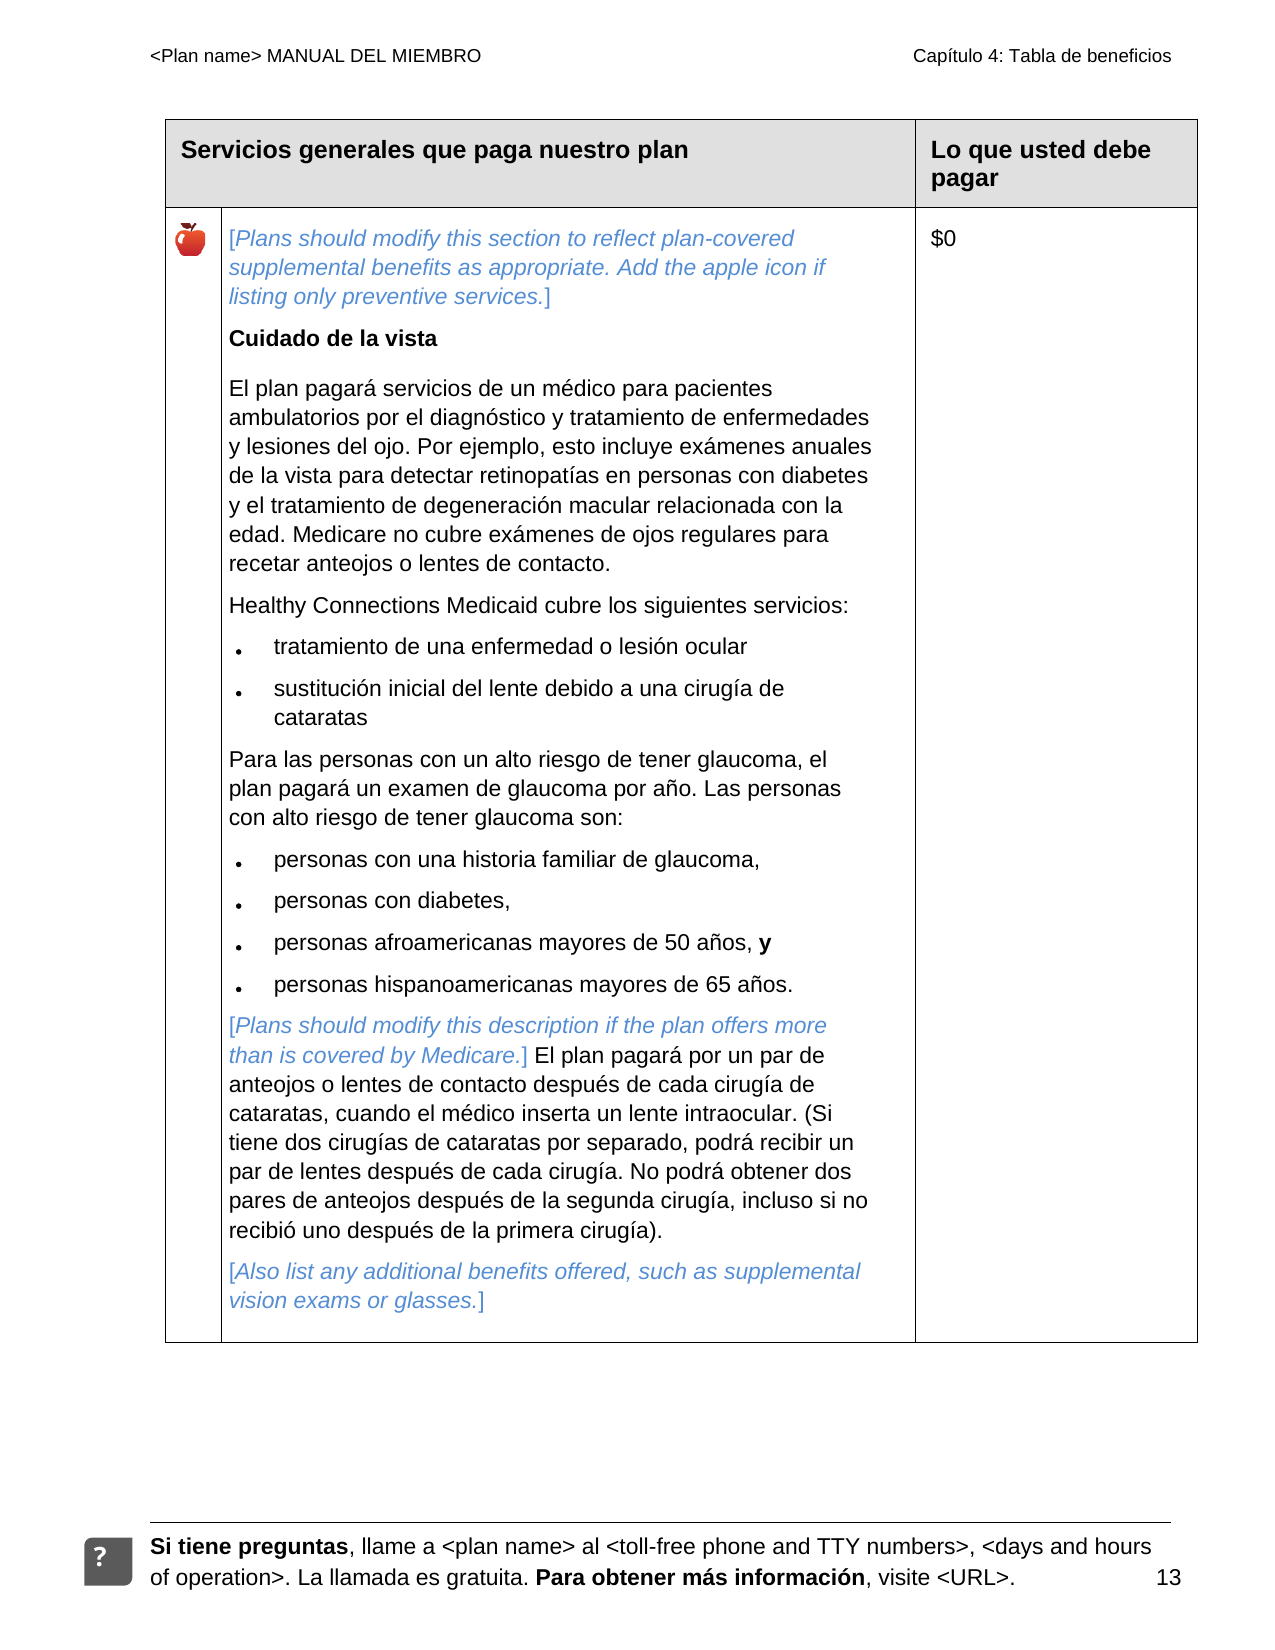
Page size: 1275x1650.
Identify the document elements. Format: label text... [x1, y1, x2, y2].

picture [175, 223, 206, 256]
table_cell [166, 208, 221, 1342]
table_header Servicios generales que paga nuestro plan [166, 120, 915, 207]
table_cell [Plans should modify this section to reflect plan-covered supplemental benefits as appropriate. Add the apple icon if listing only preventive services.] Cuidado de la vista El plan pagará servicios de un médico para pacientes ambulatorios por el diagnóstico y tratamiento de enfermedades y lesiones del ojo. Por ejemplo, esto incluye exámenes anuales de la vista para detectar retinopatías en personas con diabetes y el tratamiento de degeneración macular relacionada con la edad. Medicare no cubre exámenes de ojos regulares para recetar anteojos o lentes de contacto. Healthy Connections Medicaid cubre los siguientes servicios: tratamiento de una enfermedad o lesión ocular sustitución inicial del lente debido a una cirugía de cataratas Para las personas con un alto riesgo de tener glaucoma, el plan pagará un examen de glaucoma por año. Las personas con alto riesgo de tener glaucoma son: personas con una historia familiar de glaucoma, personas con diabetes, personas afroamericanas mayores de 50 años, y personas hispanoamericanas mayores de 65 años. [Plans should modify this description if the plan offers more than is covered by Medicare.] El plan pagará por un par de anteojos o lentes de contacto después de cada cirugía de cataratas, cuando el médico inserta un lente intraocular. (Si tiene dos cirugías de cataratas por separado, podrá recibir un par de lentes después de cada cirugía. No podrá obtener dos pares de anteojos después de la segunda cirugía, incluso si no recibió uno después de la primera cirugía). [Also list any additional benefits offered, such as supplemental vision exams or glasses.] [222, 208, 915, 1342]
table_header Lo que usted debe pagar [916, 120, 1197, 207]
table_cell $0 [916, 208, 1197, 1342]
